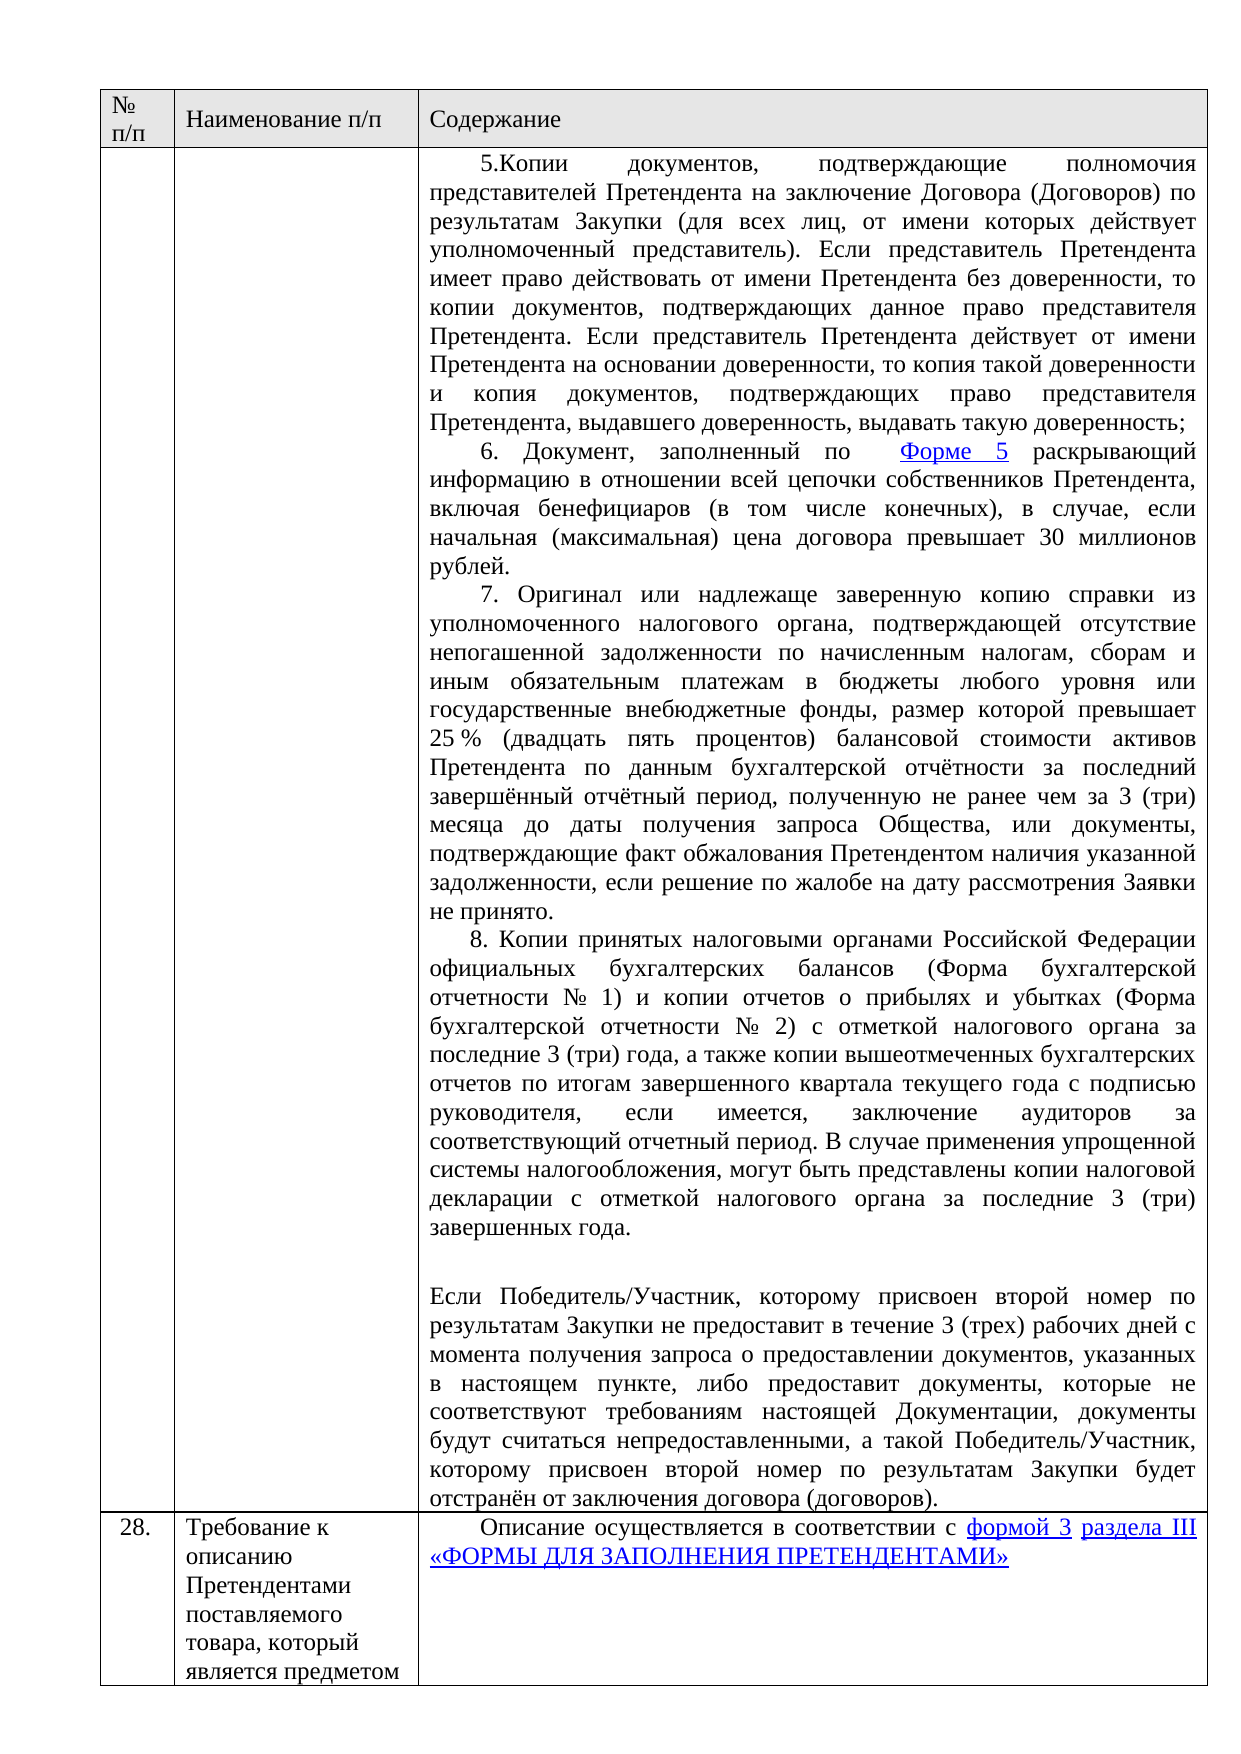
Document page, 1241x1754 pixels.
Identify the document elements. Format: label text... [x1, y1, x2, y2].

table_cell [101, 148, 174, 1511]
table_header Содержание [419, 90, 1207, 147]
table_header № п/п [101, 90, 174, 147]
table_header Наименование п/п [175, 90, 418, 147]
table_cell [419, 1513, 1207, 1685]
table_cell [419, 148, 1207, 1511]
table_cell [175, 1513, 418, 1685]
table_cell [101, 1513, 174, 1685]
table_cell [175, 148, 418, 1511]
